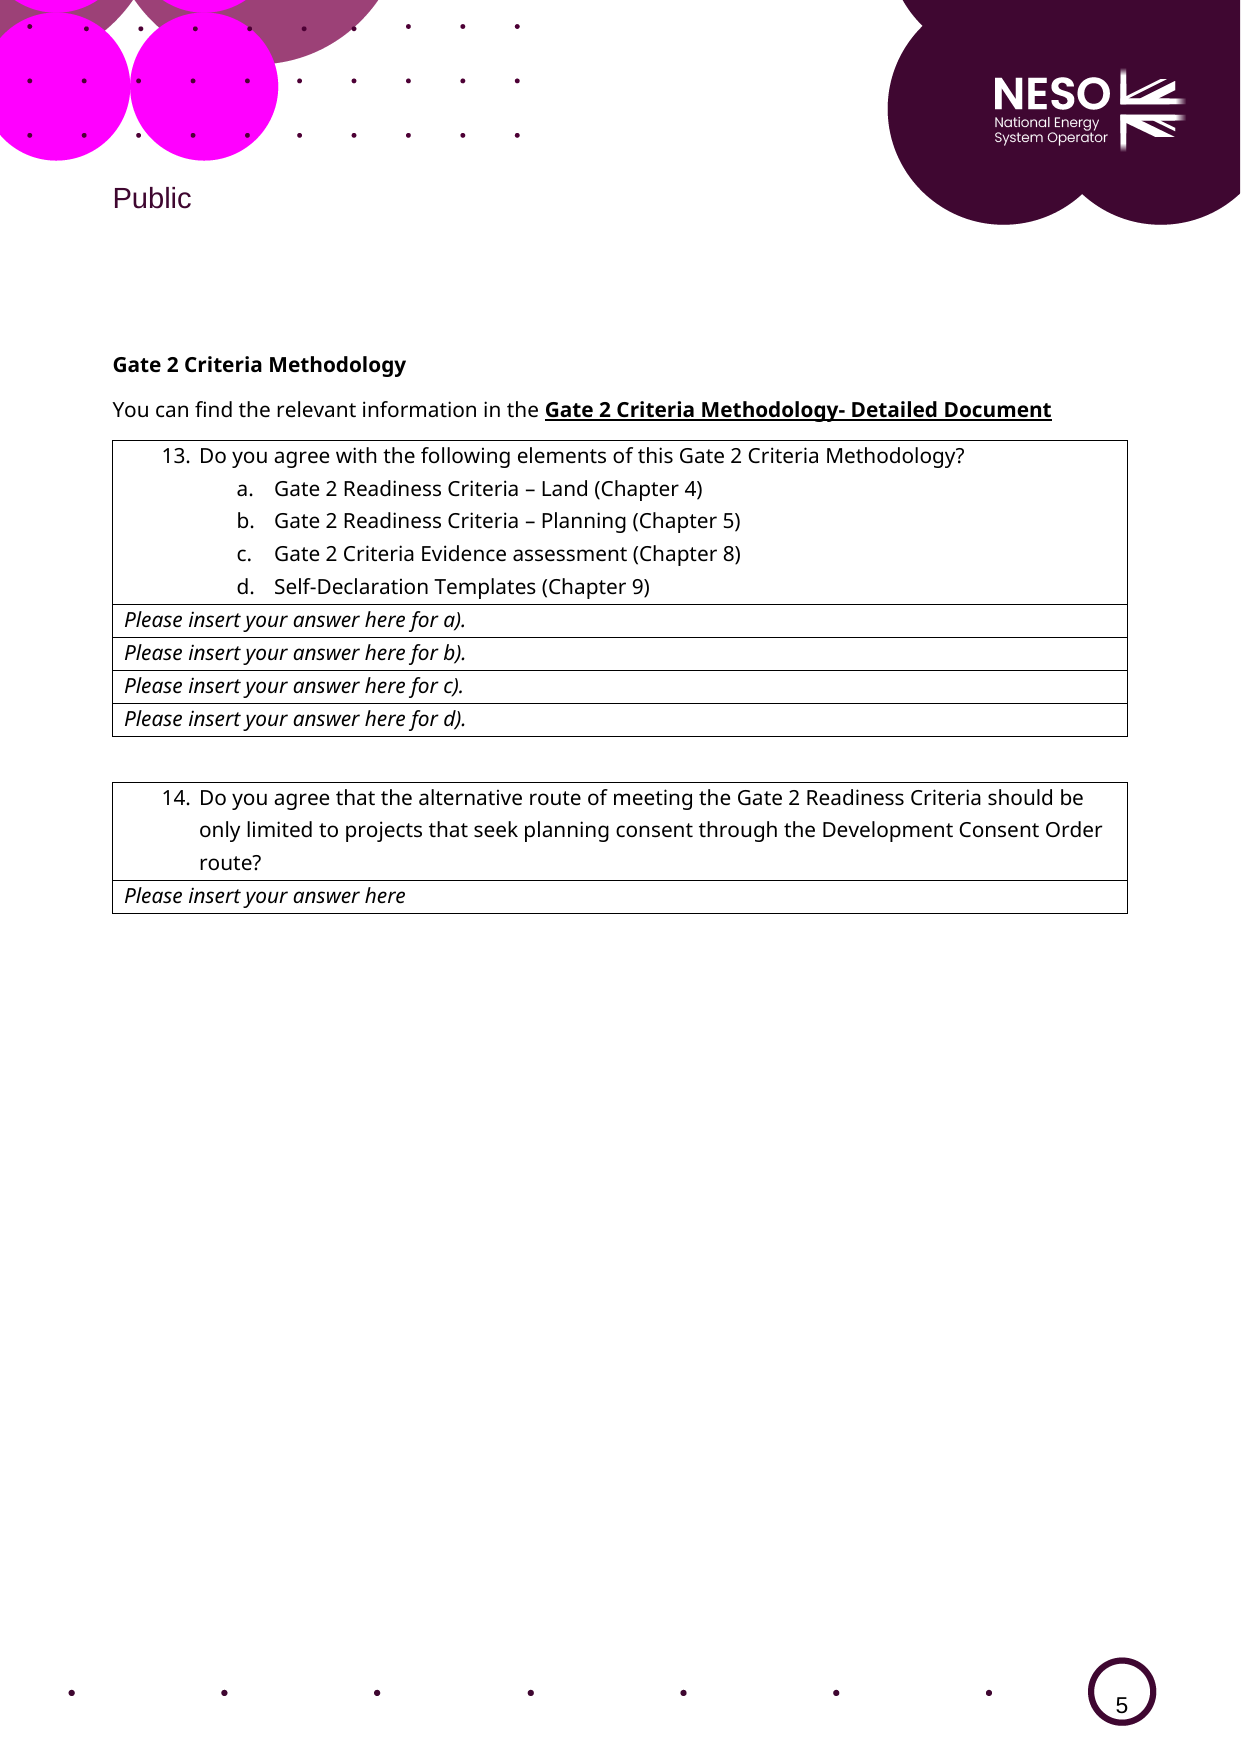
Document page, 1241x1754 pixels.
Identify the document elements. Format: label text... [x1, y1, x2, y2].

picture [0, 0, 1241, 1753]
text You can find the relevant information in the Gate 2 Criteria Methodology- Detailed Document [112, 395, 1128, 424]
table_header Do you agree that the alternative route of meeting the Gate 2 Readiness Criteria should be only limited to projects that seek planning consent through the Development Consent Order route? [113, 783, 1127, 880]
table_cell Please insert your answer here for d). [113, 704, 1127, 736]
table_cell Please insert your answer here [113, 881, 1127, 913]
table_cell Please insert your answer here for b). [113, 638, 1127, 670]
table_cell Please insert your answer here for c). [113, 671, 1127, 703]
table_cell Please insert your answer here for a). [113, 605, 1127, 637]
text Gate 2 Criteria Methodology [112, 350, 1128, 378]
table_header Do you agree with the following elements of this Gate 2 Criteria Methodology? Gate 2 Readiness Criteria – Land (Chapter 4) Gate 2 Readiness Criteria – Planning (Chapter 5) Gate 2 Criteria Evidence assessment (Chapter 8) Self-Declaration Templates (Chapter 9) [113, 441, 1127, 604]
